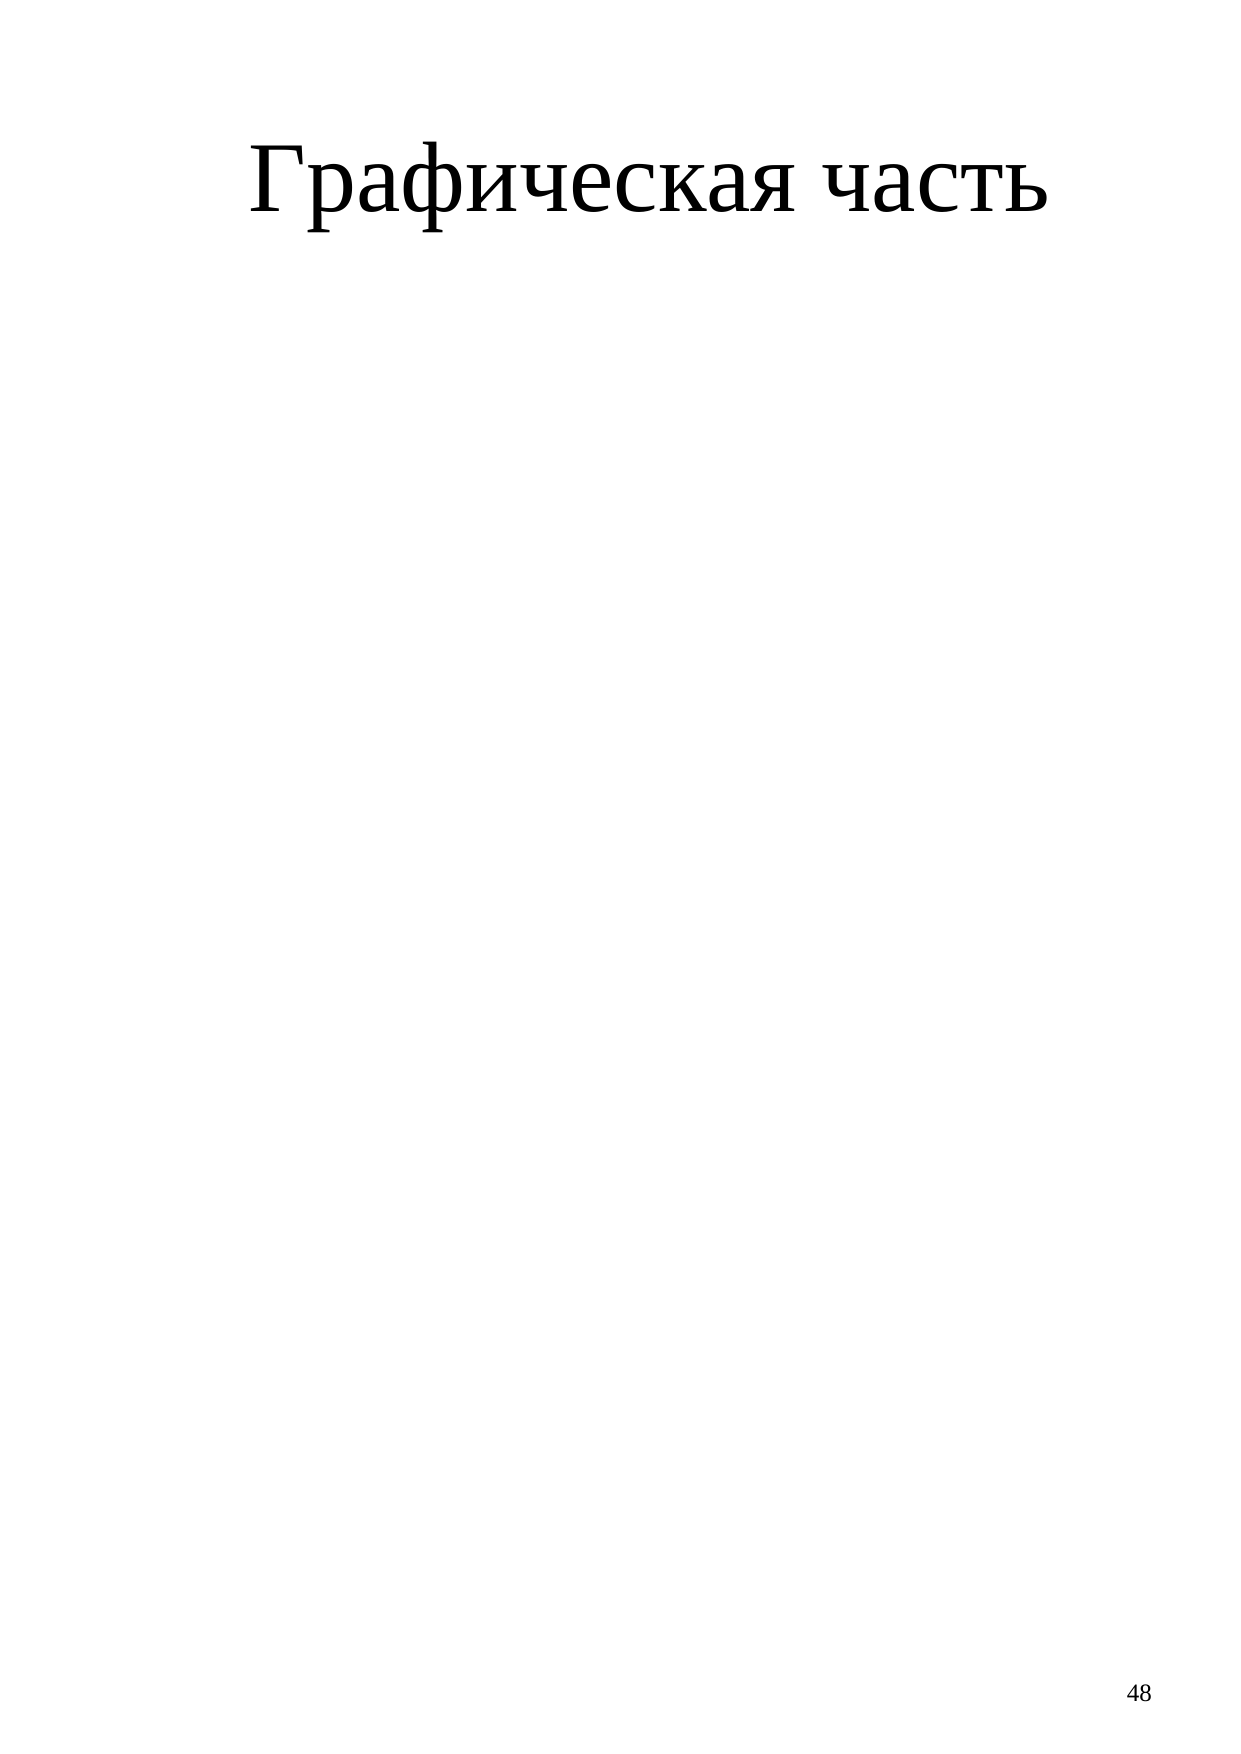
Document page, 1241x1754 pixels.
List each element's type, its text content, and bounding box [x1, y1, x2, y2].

text Графическая часть [148, 118, 1152, 233]
